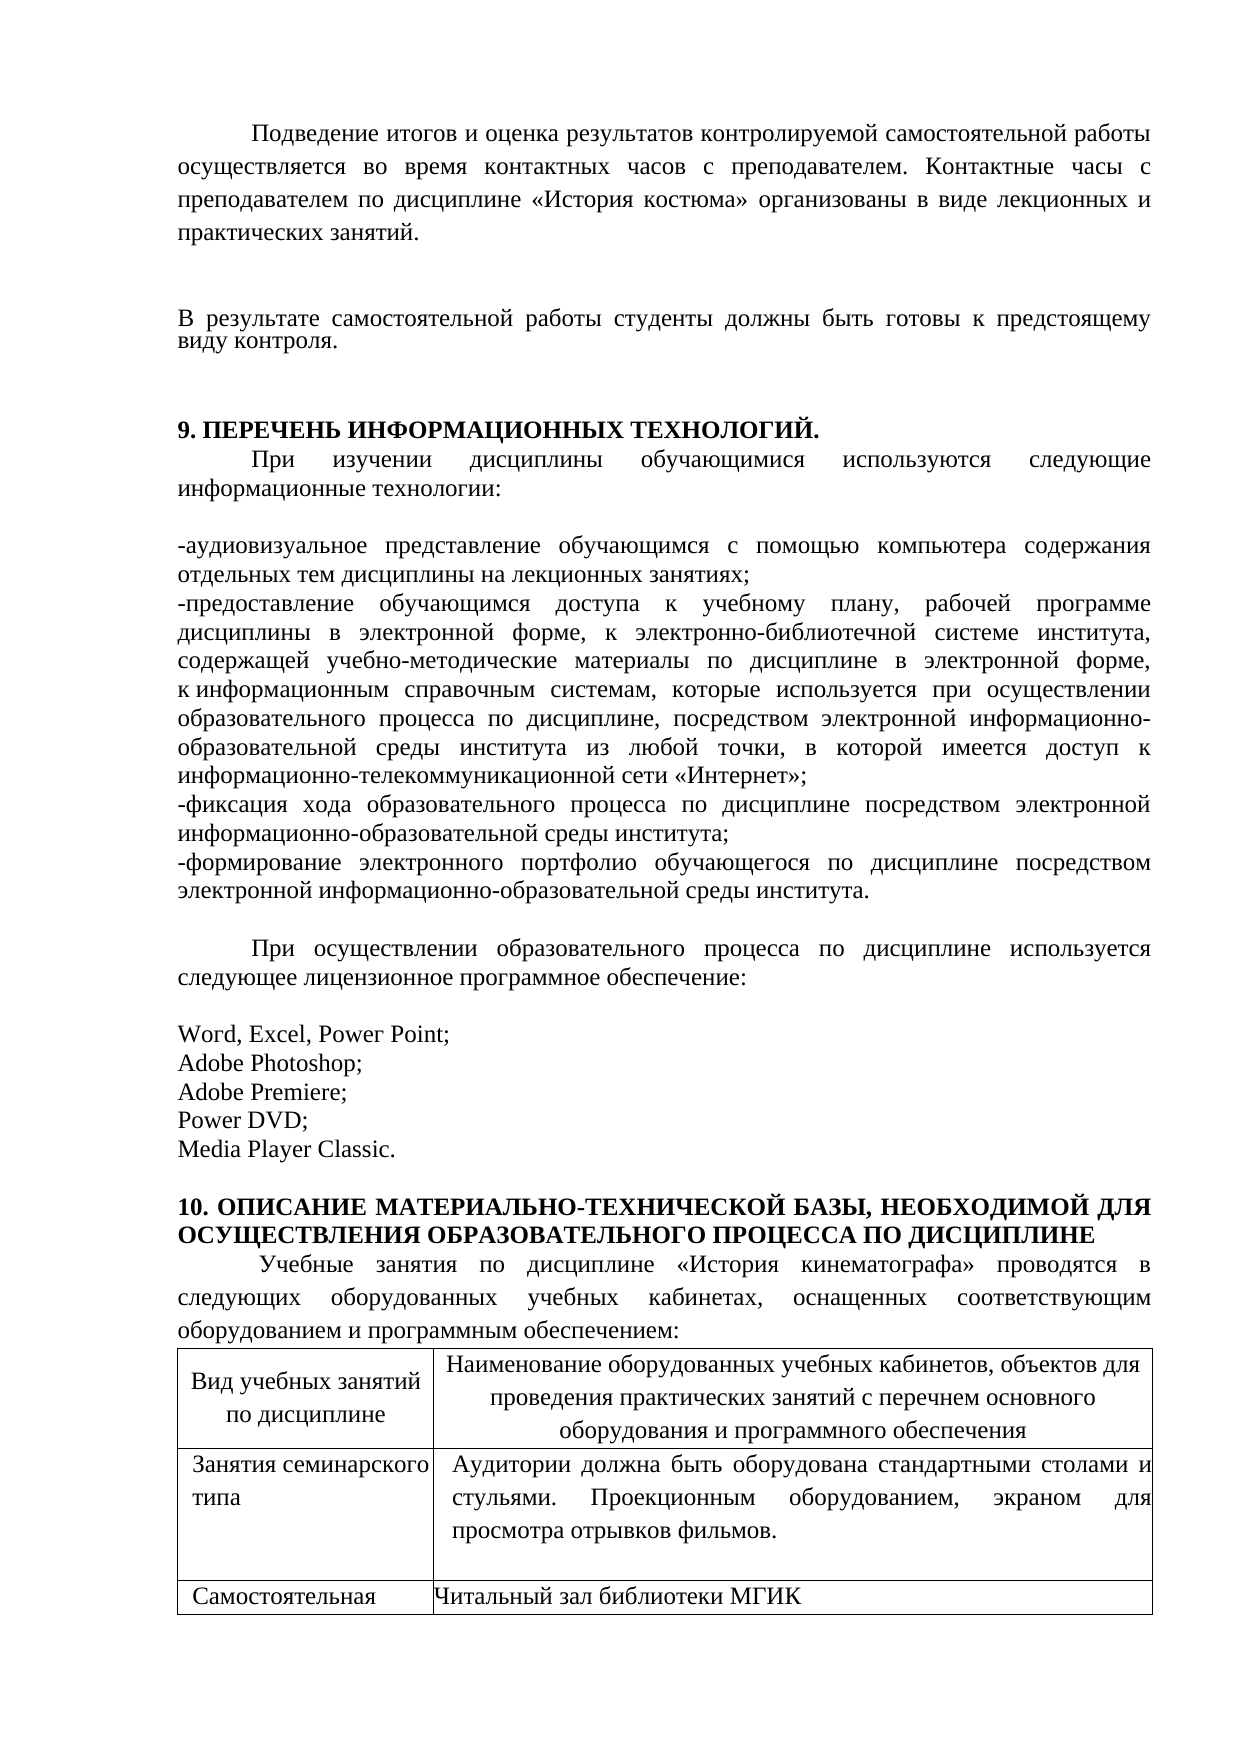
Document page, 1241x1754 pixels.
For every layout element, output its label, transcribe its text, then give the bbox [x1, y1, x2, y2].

text -фиксация хода образовательного процесса по дисциплине посредством электронной информационно-образовательной среды института; [177, 789, 1152, 847]
text Power DVD; [177, 1105, 1152, 1134]
text Wогd, Ехсеl, Powег Роint; [177, 1019, 1152, 1048]
text 10. ОПИСАНИЕ МАТЕРИАЛЬНО-ТЕХНИЧЕСКОЙ БАЗЫ, НЕОБХОДИМОЙ ДЛЯ ОСУЩЕСТВЛЕНИЯ ОБРАЗОВАТЕЛЬНОГО ПРОЦЕССА ПО ДИСЦИПЛИНЕ [177, 1192, 1152, 1249]
text -формирование электронного портфолио обучающегося по дисциплине посредством электронной информационно-образовательной среды института. [177, 847, 1152, 904]
text Adobe Premiere; [177, 1077, 1152, 1105]
text Adobe Photoshop; [177, 1048, 1152, 1077]
text Учебные занятия по дисциплине «История кинематографа» проводятся в следующих оборудованных учебных кабинетах, оснащенных соответствующим оборудованием и программным обеспечением: [177, 1249, 1152, 1344]
text При изучении дисциплины обучающимися используются следующие информационные технологии: [177, 444, 1152, 502]
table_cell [434, 1581, 1152, 1613]
text Подведение итогов и оценка результатов контролируемой самостоятельной работы осуществляется во время контактных часов с преподавателем. Контактные часы с преподавателем по дисциплине «История костюма» организованы в виде лекционных и практических занятий. [177, 118, 1152, 246]
text В результате самостоятельной работы студенты должны быть готовы к предстоящему виду контроля. [177, 308, 1152, 354]
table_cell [178, 1581, 433, 1613]
text -аудиовизуальное представление обучающимся с помощью компьютера содержания отдельных тем дисциплины на лекционных занятиях; [177, 530, 1152, 588]
text -предоставление обучающимся доступа к учебному плану, рабочей программе дисциплины в электронной форме, к электронно-библиотечной системе института, содержащей учебно-методические материалы по дисциплине в электронной форме, к информационным справочным системам, которые используется при осуществлении образовательного процесса по дисциплине, посредством электронной информационно-образовательной среды института из любой точки, в которой имеется доступ к информационно-телекоммуникационной сети «Интернет»; [177, 588, 1152, 789]
text При осуществлении образовательного процесса по дисциплине используется следующее лицензионное программное обеспечение: [177, 933, 1152, 990]
text Media Player Classic. [177, 1134, 1152, 1163]
table_cell Занятия семинарского типа [178, 1449, 433, 1580]
table_header Наименование оборудованных учебных кабинетов, объектов для проведения практических занятий с перечнем основного оборудования и программного обеспечения [434, 1349, 1152, 1448]
table_header Вид учебных занятий по дисциплине [178, 1349, 433, 1448]
text 9. ПЕРЕЧЕНЬ ИНФОРМАЦИОННЫХ ТЕХНОЛОГИЙ. [177, 415, 1152, 444]
table_cell Аудитории должна быть оборудована стандартными столами и стульями. Проекционным оборудованием, экраном для просмотра отрывков фильмов. [434, 1449, 1152, 1580]
